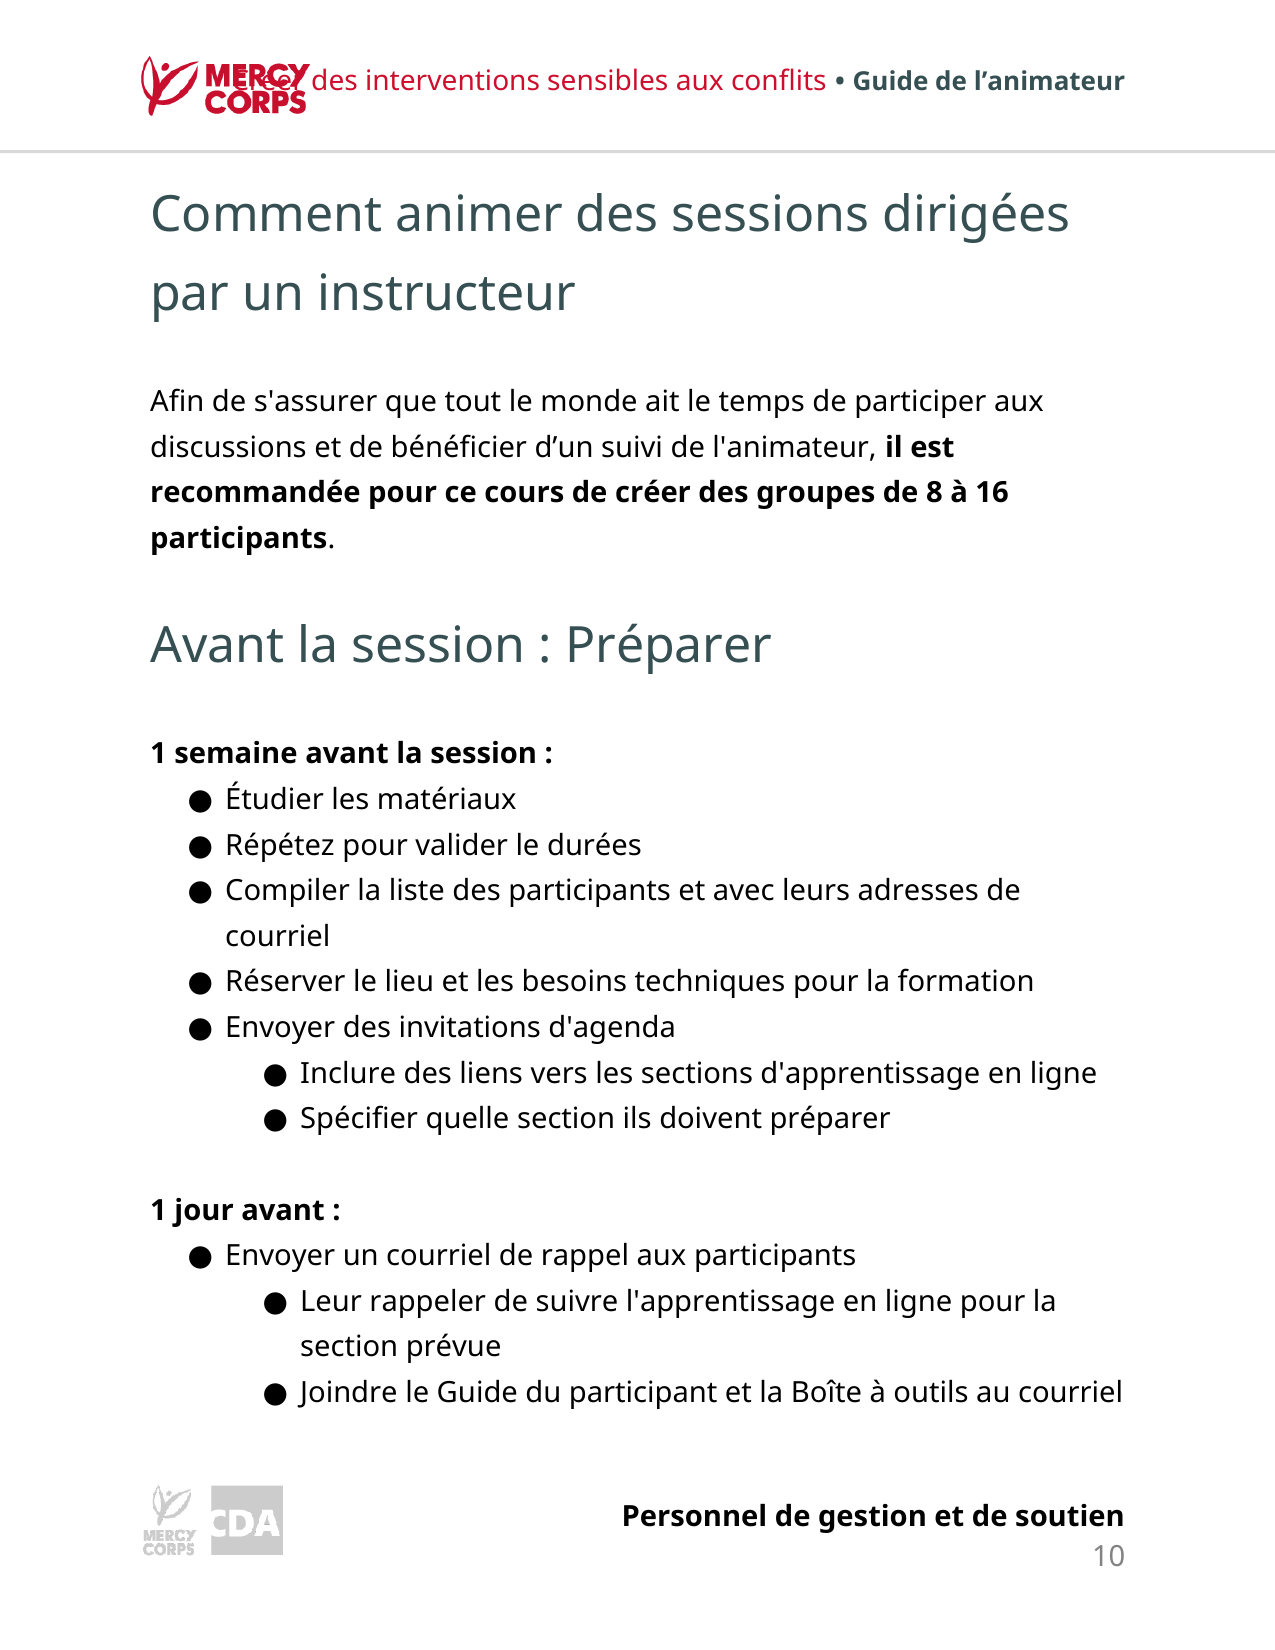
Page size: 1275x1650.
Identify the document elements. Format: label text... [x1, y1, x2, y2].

list Inclure des liens vers les sections d'apprentissage en ligne [262, 1052, 1125, 1092]
list Spécifier quelle section ils doivent préparer [262, 1097, 1125, 1137]
text 1 jour avant : [150, 1189, 1125, 1228]
subtitle Comment animer des sessions dirigées par un instructeur [150, 178, 1125, 324]
list Envoyer des invitations d'agenda [187, 1006, 1125, 1046]
list Joindre le Guide du participant et la Boîte à outils au courriel [262, 1371, 1125, 1411]
picture [136, 52, 315, 117]
text 1 semaine avant la session : [150, 732, 1125, 772]
list Réserver le lieu et les besoins techniques pour la formation [187, 961, 1125, 1000]
list Répétez pour valider le durées [187, 824, 1125, 863]
picture [136, 1476, 286, 1563]
text Afin de s'assurer que tout le monde ait le temps de participer aux discussions et de bénéficier d’un suivi de l'animateur, il est recommandée pour ce cours de créer des groupes de 8 à 16 participants. [150, 380, 1125, 557]
list Leur rappeler de suivre l'apprentissage en ligne pour la section prévue [262, 1280, 1125, 1365]
subtitle Avant la session : Préparer [150, 608, 1125, 677]
list Envoyer un courriel de rappel aux participants [187, 1234, 1125, 1274]
list Compiler la liste des participants et avec leurs adresses de courriel [187, 869, 1125, 955]
list Étudier les matériaux [187, 778, 1125, 818]
